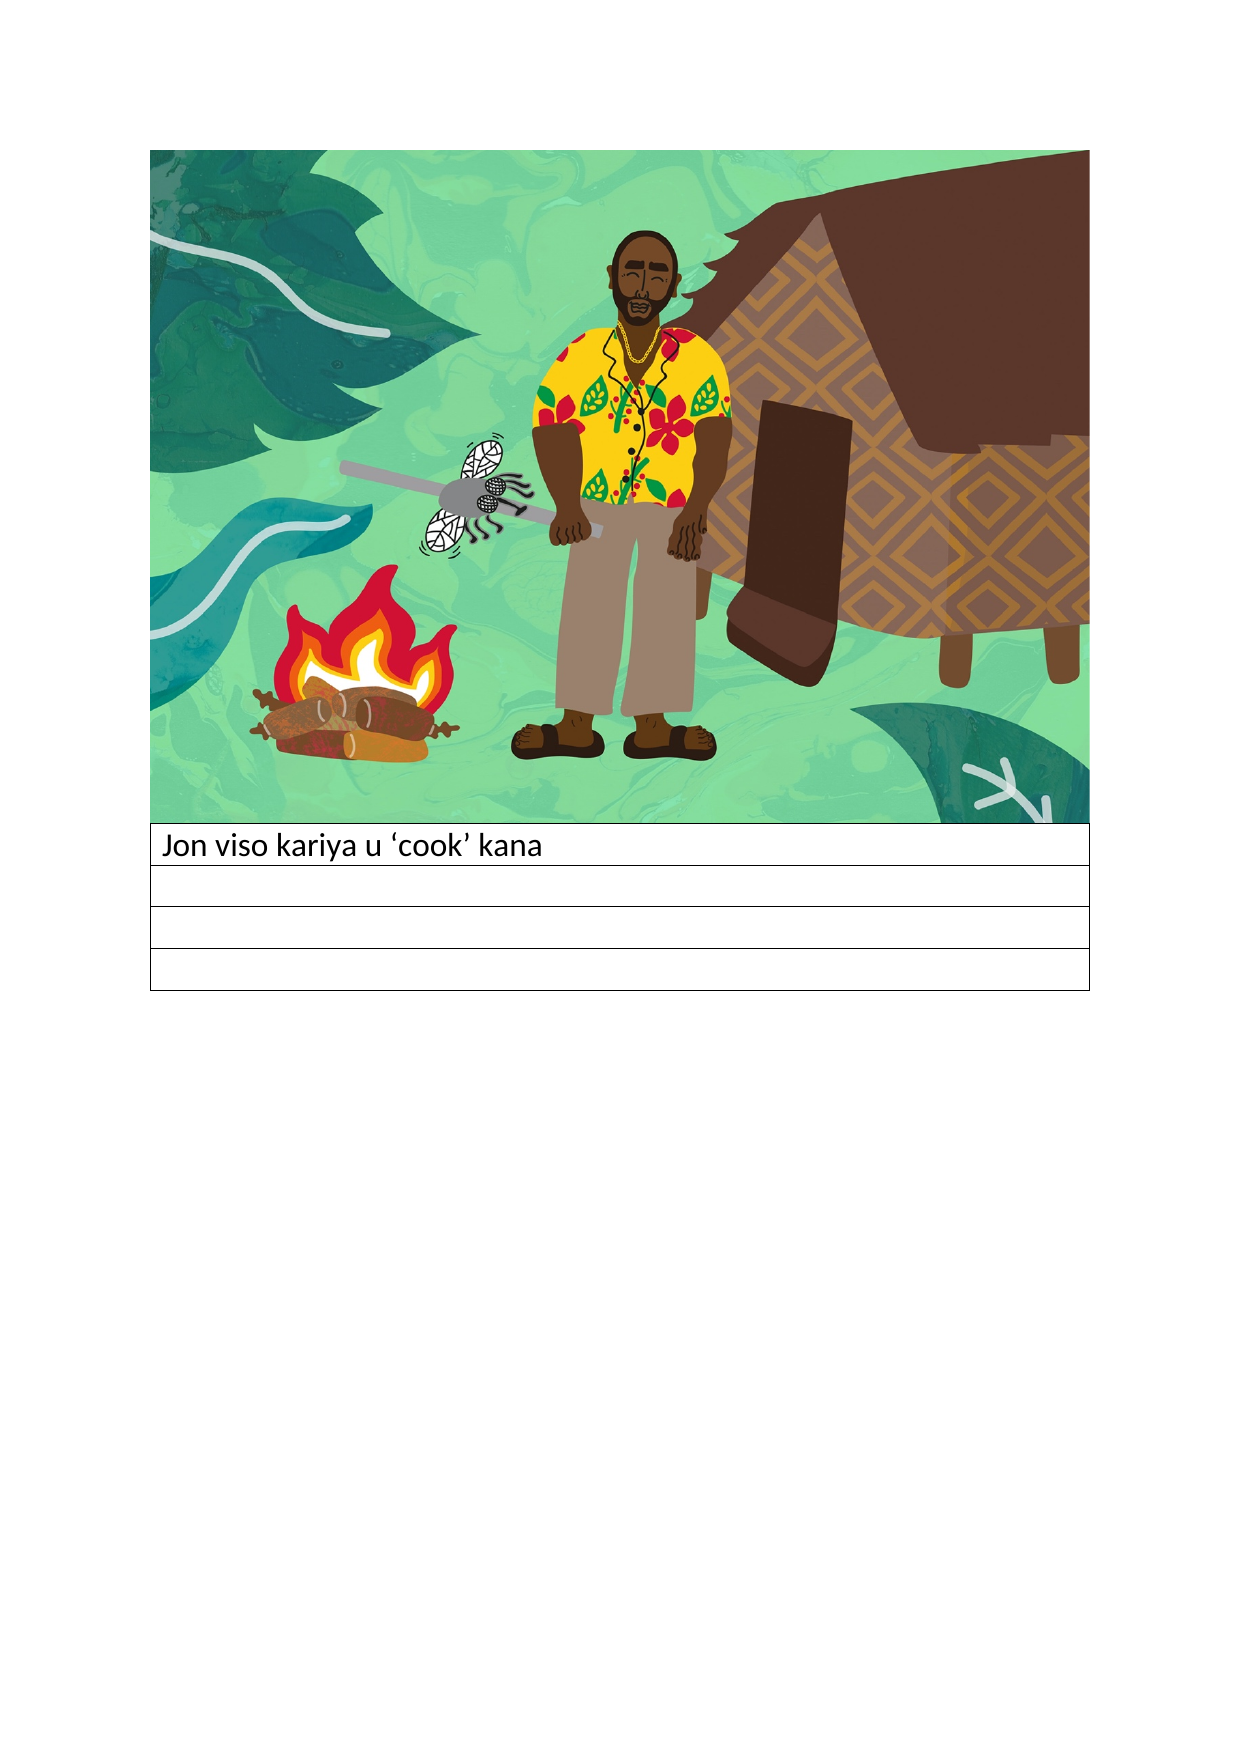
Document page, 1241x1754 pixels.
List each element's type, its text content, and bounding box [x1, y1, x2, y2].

picture [150, 150, 1090, 823]
table_header Jon viso kariya u ‘cook’ kana [151, 824, 1089, 864]
table_cell [151, 866, 1089, 906]
table_cell [151, 949, 1089, 990]
table_cell [151, 907, 1089, 948]
